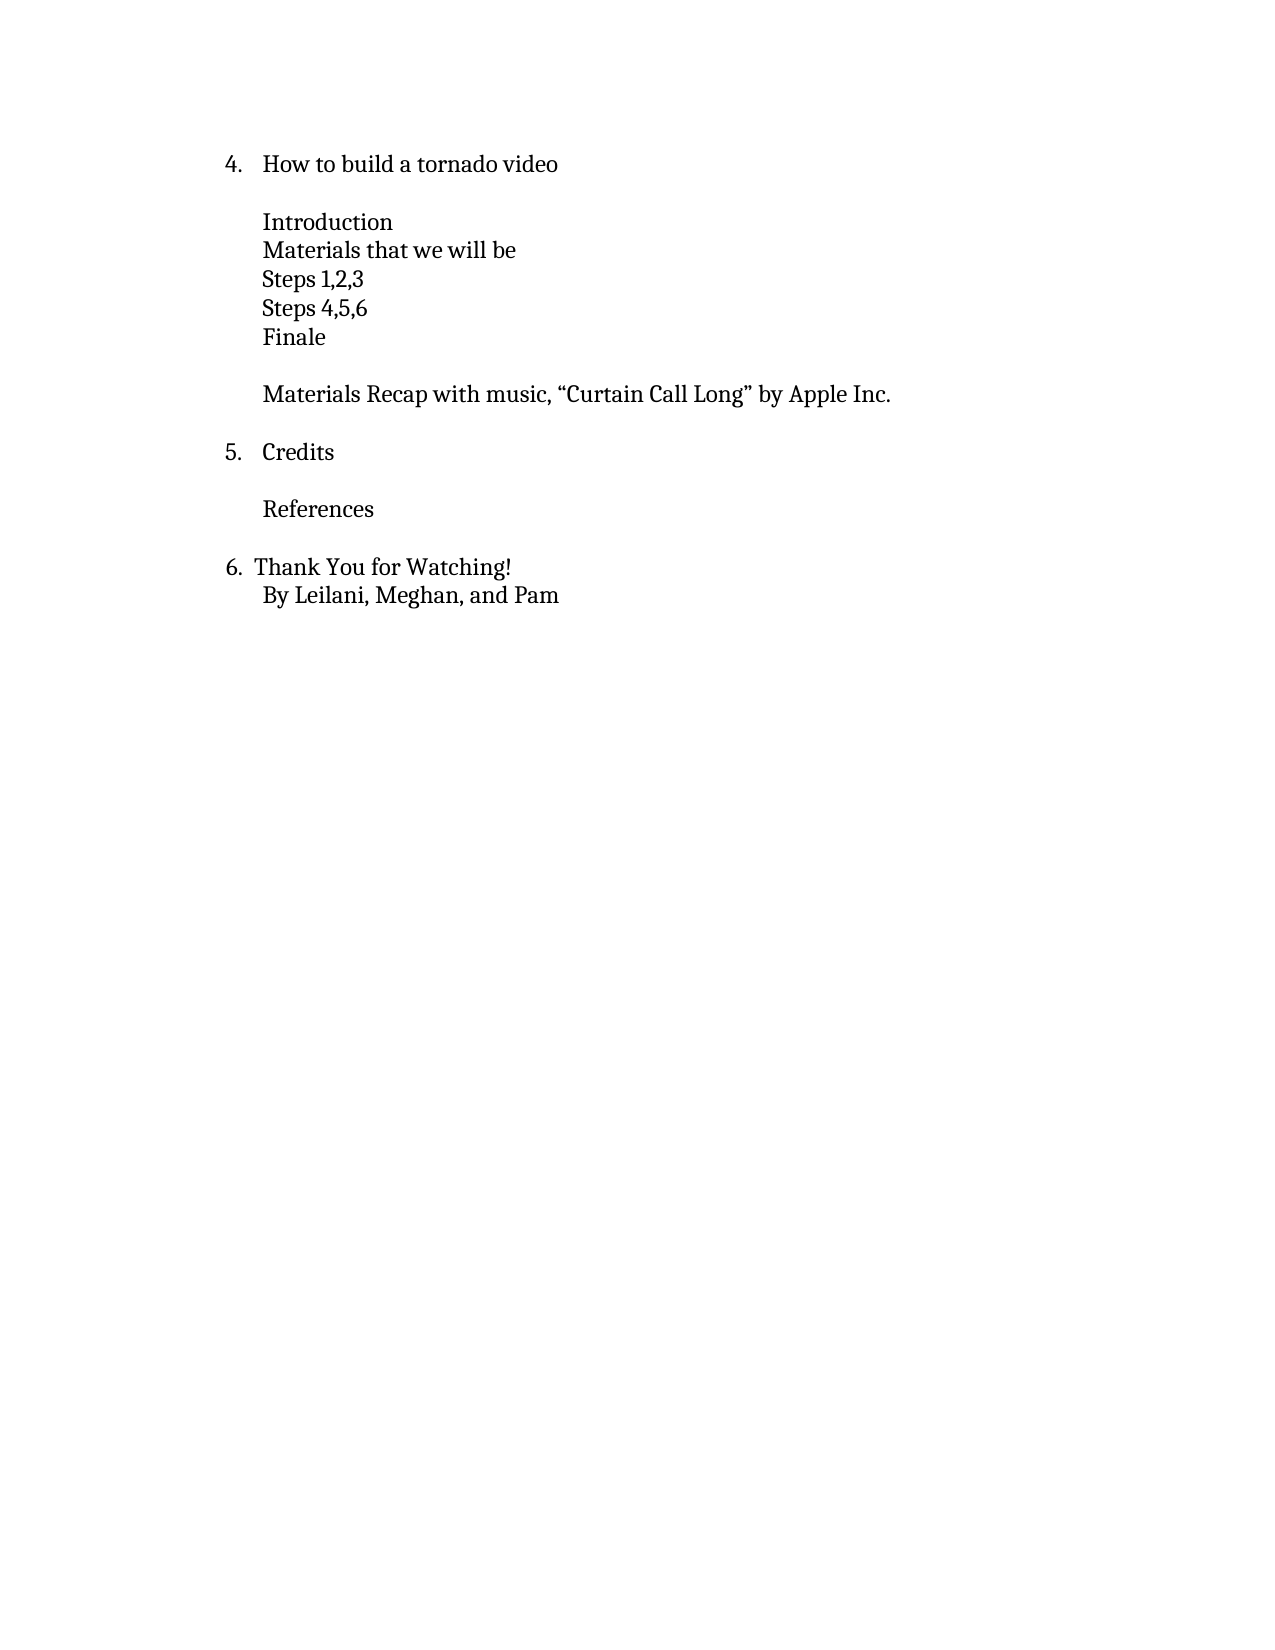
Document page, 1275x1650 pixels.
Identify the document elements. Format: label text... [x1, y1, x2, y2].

text Materials that we will be [262, 236, 1087, 265]
text Finale [262, 322, 1087, 351]
list Credits [225, 437, 1087, 466]
text Introduction [262, 207, 1087, 236]
text Materials Recap with music, “Curtain Call Long” by Apple Inc. [187, 380, 1087, 409]
text Steps 4,5,6 [262, 294, 1087, 322]
text Steps 1,2,3 [262, 265, 1087, 294]
text 6. Thank You for Watching! [187, 552, 1087, 581]
text References [262, 495, 1087, 524]
list How to build a tornado video [225, 150, 1087, 179]
text By Leilani, Meghan, and Pam [187, 581, 1087, 610]
